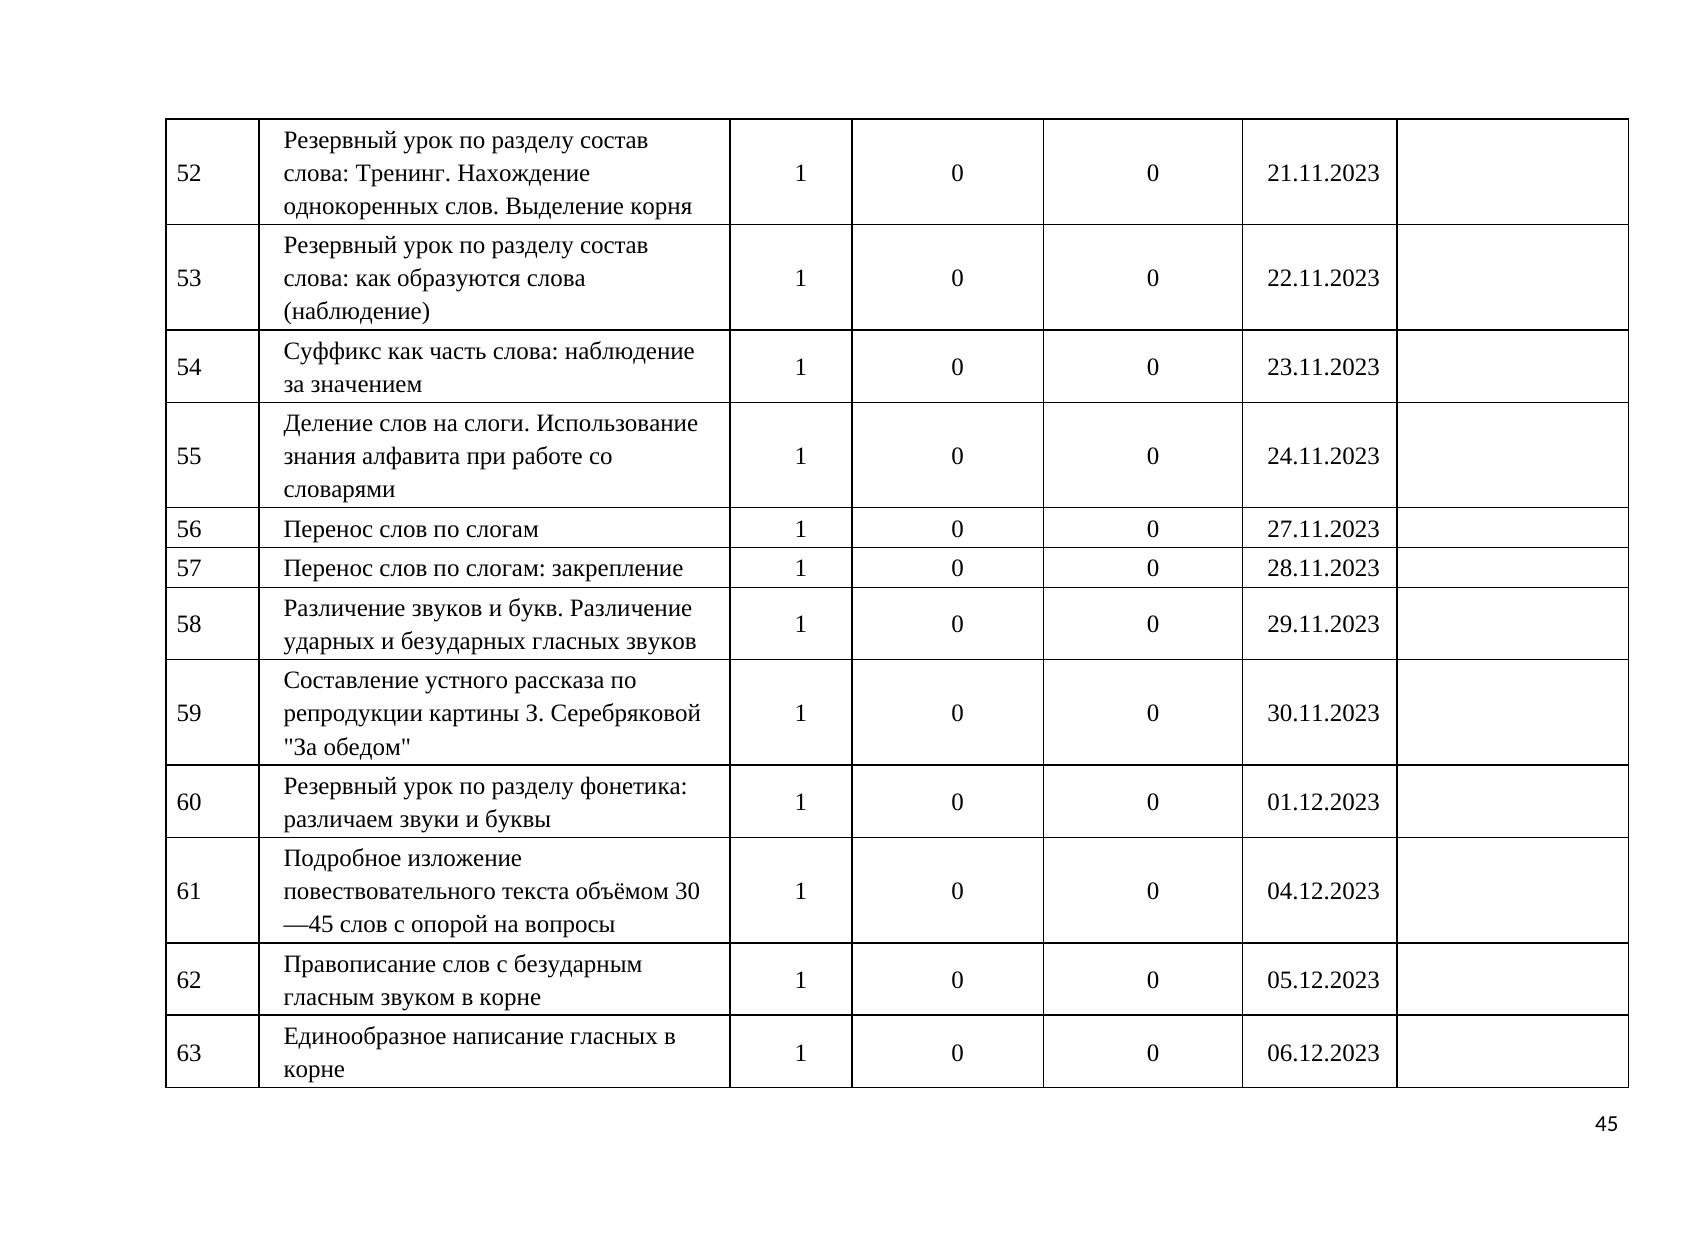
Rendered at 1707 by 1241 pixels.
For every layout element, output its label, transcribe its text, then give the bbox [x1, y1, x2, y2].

table_cell 0 [853, 225, 1043, 329]
table_cell 06.12.2023 [1243, 1016, 1396, 1087]
table_cell [1398, 548, 1628, 586]
table_cell Единообразное написание гласных в корне [260, 1016, 729, 1087]
table_cell Перенос слов по слогам: закрепление [260, 548, 729, 586]
table_cell 1 [731, 766, 851, 837]
table_cell 57 [167, 548, 258, 586]
table_cell 63 [167, 1016, 258, 1087]
table_cell 0 [853, 766, 1043, 837]
table_cell 0 [853, 944, 1043, 1014]
table_cell Составление устного рассказа по репродукции картины З. Серебряковой "За обедом" [260, 660, 729, 764]
table_cell 1 [731, 1016, 851, 1087]
table_cell 53 [167, 225, 258, 329]
table_cell 05.12.2023 [1243, 944, 1396, 1014]
table_cell 21.11.2023 [1243, 120, 1396, 223]
table_cell 1 [731, 508, 851, 547]
table_cell 0 [1044, 403, 1242, 507]
table_cell 0 [853, 660, 1043, 764]
table_cell 0 [1044, 944, 1242, 1014]
table_cell 1 [731, 838, 851, 942]
table_cell 56 [167, 508, 258, 547]
table_cell Различение звуков и букв. Различение ударных и безударных гласных звуков [260, 588, 729, 659]
table_cell 0 [1044, 331, 1242, 401]
table_cell 22.11.2023 [1243, 225, 1396, 329]
table_cell 1 [731, 331, 851, 401]
table_cell 1 [731, 403, 851, 507]
table_cell 0 [853, 1016, 1043, 1087]
table_cell Резервный урок по разделу состав слова: Тренинг. Нахождение однокоренных слов. Выделение корня [260, 120, 729, 223]
table_cell 04.12.2023 [1243, 838, 1396, 942]
table_cell 0 [853, 838, 1043, 942]
table_cell 55 [167, 403, 258, 507]
table_cell 0 [1044, 588, 1242, 659]
table_cell [1398, 588, 1628, 659]
table_cell 1 [731, 944, 851, 1014]
table_cell 0 [1044, 660, 1242, 764]
table_cell 1 [731, 225, 851, 329]
table_cell 30.11.2023 [1243, 660, 1396, 764]
table_cell Суффикс как часть слова: наблюдение за значением [260, 331, 729, 401]
table_cell 29.11.2023 [1243, 588, 1396, 659]
table_cell 54 [167, 331, 258, 401]
table_cell 61 [167, 838, 258, 942]
table_cell 1 [731, 660, 851, 764]
table_cell 0 [1044, 838, 1242, 942]
table_cell 52 [167, 120, 258, 223]
table_cell Резервный урок по разделу фонетика: различаем звуки и буквы [260, 766, 729, 837]
table_cell [1398, 331, 1628, 401]
table_cell [1398, 120, 1628, 223]
table_cell 23.11.2023 [1243, 331, 1396, 401]
table_cell Деление слов на слоги. Использование знания алфавита при работе со словарями [260, 403, 729, 507]
table_cell [1398, 660, 1628, 764]
table_cell 0 [1044, 120, 1242, 223]
table_cell [1398, 508, 1628, 547]
table_cell 59 [167, 660, 258, 764]
table_cell 58 [167, 588, 258, 659]
table_cell 0 [853, 120, 1043, 223]
table_cell 60 [167, 766, 258, 837]
table_cell Подробное изложение повествовательного текста объёмом 30—45 слов с опорой на вопросы [260, 838, 729, 942]
table_cell [1398, 944, 1628, 1014]
table_cell 0 [853, 508, 1043, 547]
table_cell 0 [1044, 508, 1242, 547]
table_cell 0 [853, 331, 1043, 401]
table_cell 1 [731, 120, 851, 223]
table_cell 24.11.2023 [1243, 403, 1396, 507]
table_cell 0 [853, 548, 1043, 586]
table_cell 0 [1044, 1016, 1242, 1087]
table_cell 0 [1044, 766, 1242, 837]
table_cell 0 [1044, 225, 1242, 329]
table_cell [1398, 1016, 1628, 1087]
table_cell 0 [853, 588, 1043, 659]
table_cell 27.11.2023 [1243, 508, 1396, 547]
table_cell [1398, 838, 1628, 942]
table_cell [1398, 766, 1628, 837]
table_cell 01.12.2023 [1243, 766, 1396, 837]
table_cell Резервный урок по разделу состав слова: как образуются слова (наблюдение) [260, 225, 729, 329]
table_cell 1 [731, 588, 851, 659]
table_cell [1398, 403, 1628, 507]
table_cell Правописание слов с безударным гласным звуком в корне [260, 944, 729, 1014]
table_cell Перенос слов по слогам [260, 508, 729, 547]
table_cell 0 [1044, 548, 1242, 586]
table_cell 28.11.2023 [1243, 548, 1396, 586]
table_cell [1398, 225, 1628, 329]
table_cell 1 [731, 548, 851, 586]
table_cell 0 [853, 403, 1043, 507]
table_cell 62 [167, 944, 258, 1014]
